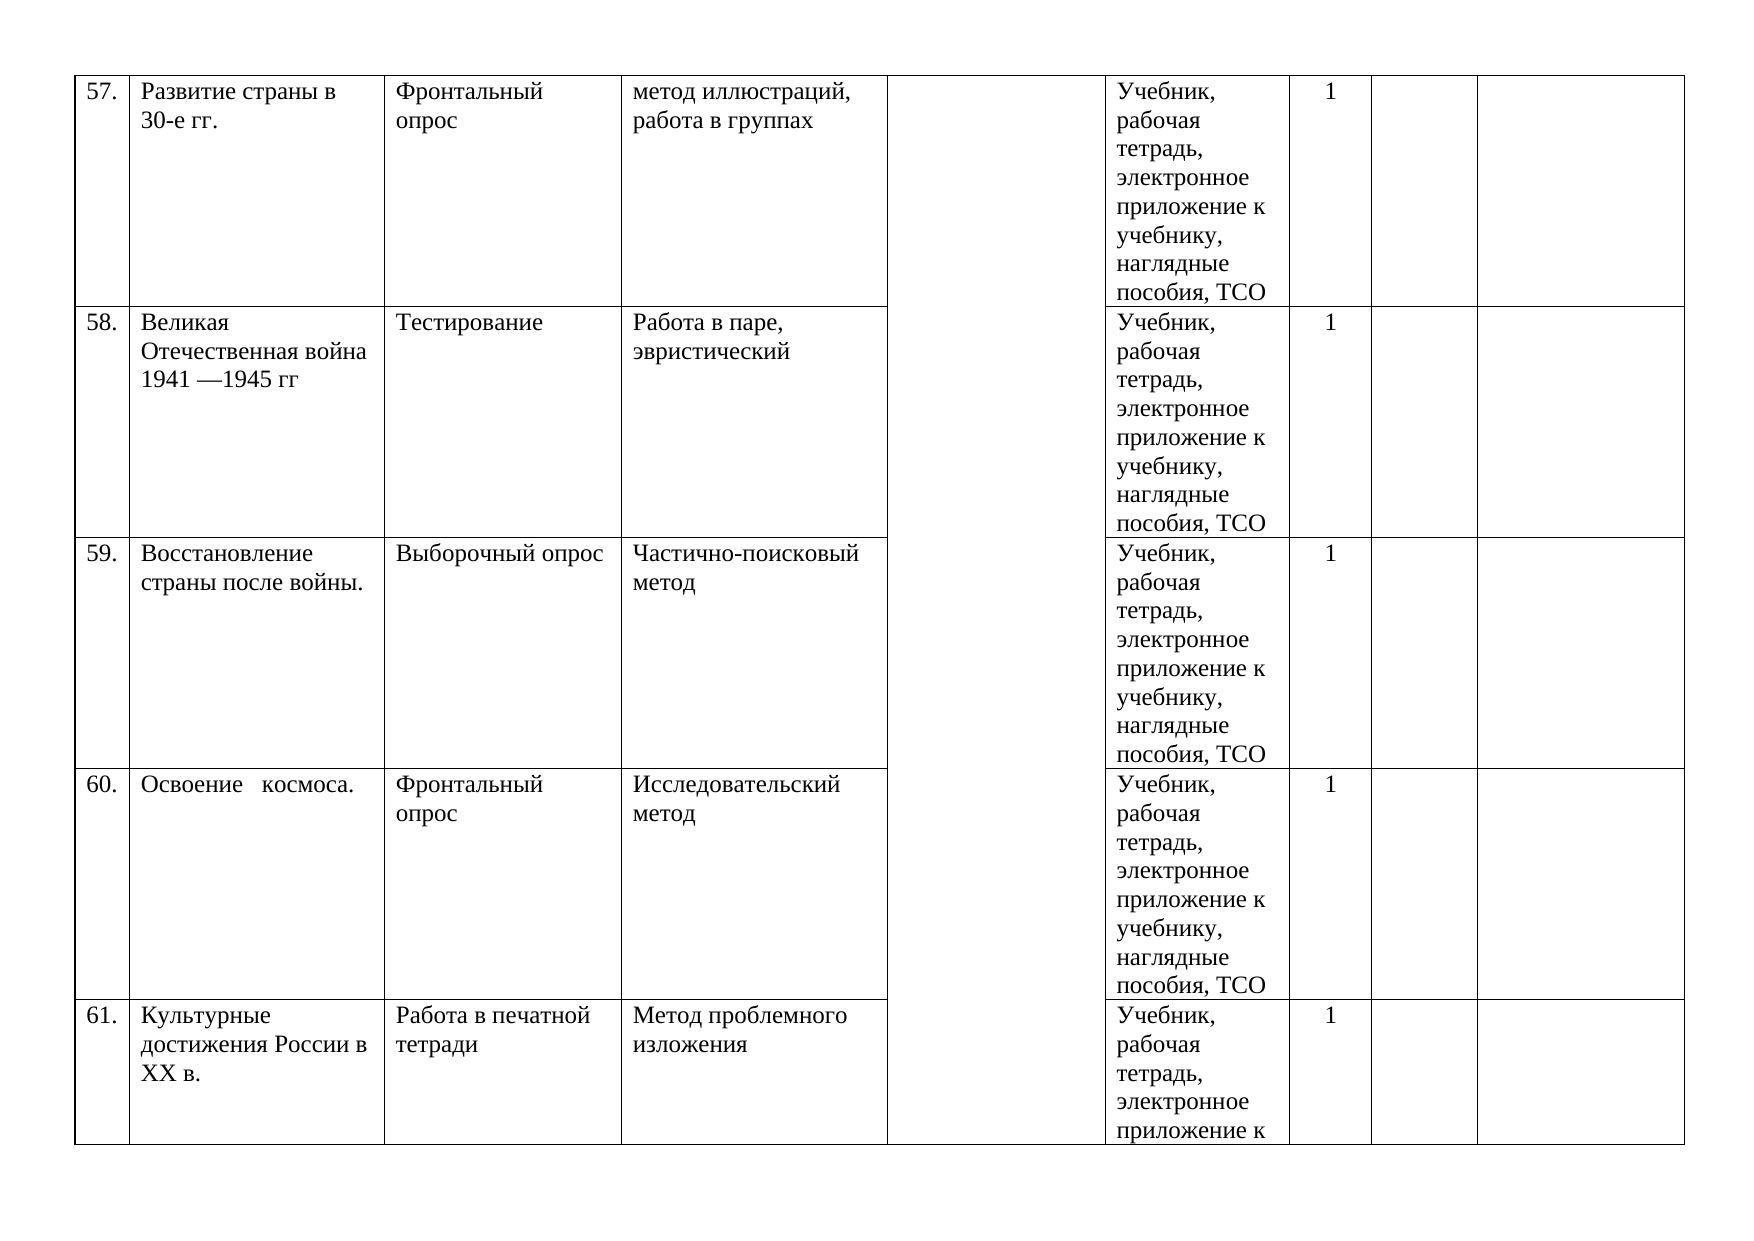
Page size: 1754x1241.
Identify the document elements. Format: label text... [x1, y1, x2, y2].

table_cell [76, 538, 129, 768]
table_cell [622, 1000, 887, 1144]
table_cell Фронтальный опрос [385, 769, 621, 999]
table_cell Восстановление страны после войны. [130, 538, 384, 768]
table_cell Фронтальный опрос [385, 76, 621, 306]
table_cell [1372, 1000, 1477, 1144]
table_cell [1372, 76, 1477, 306]
table_cell Великая Отечественная война 1941 —1945 гг [130, 307, 384, 537]
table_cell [1106, 76, 1289, 306]
table_cell [76, 769, 129, 999]
table_cell [1478, 76, 1684, 306]
table_cell [76, 307, 129, 537]
table_cell 1 [1290, 1000, 1371, 1144]
table_cell Частично-поисковый метод [622, 538, 887, 768]
table_cell [1372, 769, 1477, 999]
table_cell Работа в паре, эвристический [622, 307, 887, 537]
table_cell [1372, 307, 1477, 537]
table_cell 1 [1290, 307, 1371, 537]
table_cell [1478, 538, 1684, 768]
table_cell Выборочный опрос [385, 538, 621, 768]
table_cell Освоение космоса. [130, 769, 384, 999]
table_cell Учебник, рабочая тетрадь, электронное приложение к учебнику, наглядные пособия, ТСО [1106, 307, 1289, 537]
table_cell 1 [1290, 769, 1371, 999]
table_cell Исследовательский метод [622, 769, 887, 999]
table_cell 1 [1290, 538, 1371, 768]
table_cell Развитие страны в 30-е гг. [130, 76, 384, 306]
table_cell метод иллюстраций, работа в группах [622, 76, 887, 306]
table_cell 1 [1290, 76, 1371, 306]
table_cell [76, 76, 129, 306]
table_cell [1478, 769, 1684, 999]
table_cell Тестирование [385, 307, 621, 537]
table_cell [1478, 1000, 1684, 1144]
table_cell [1372, 538, 1477, 768]
table_cell [76, 1000, 129, 1144]
table_cell [1478, 307, 1684, 537]
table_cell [1106, 1000, 1289, 1144]
table_cell Учебник, рабочая тетрадь, электронное приложение к учебнику, наглядные пособия, ТСО [1106, 769, 1289, 999]
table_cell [130, 1000, 384, 1144]
table_cell Учебник, рабочая тетрадь, электронное приложение к учебнику, наглядные пособия, ТСО [1106, 538, 1289, 768]
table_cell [385, 1000, 621, 1144]
